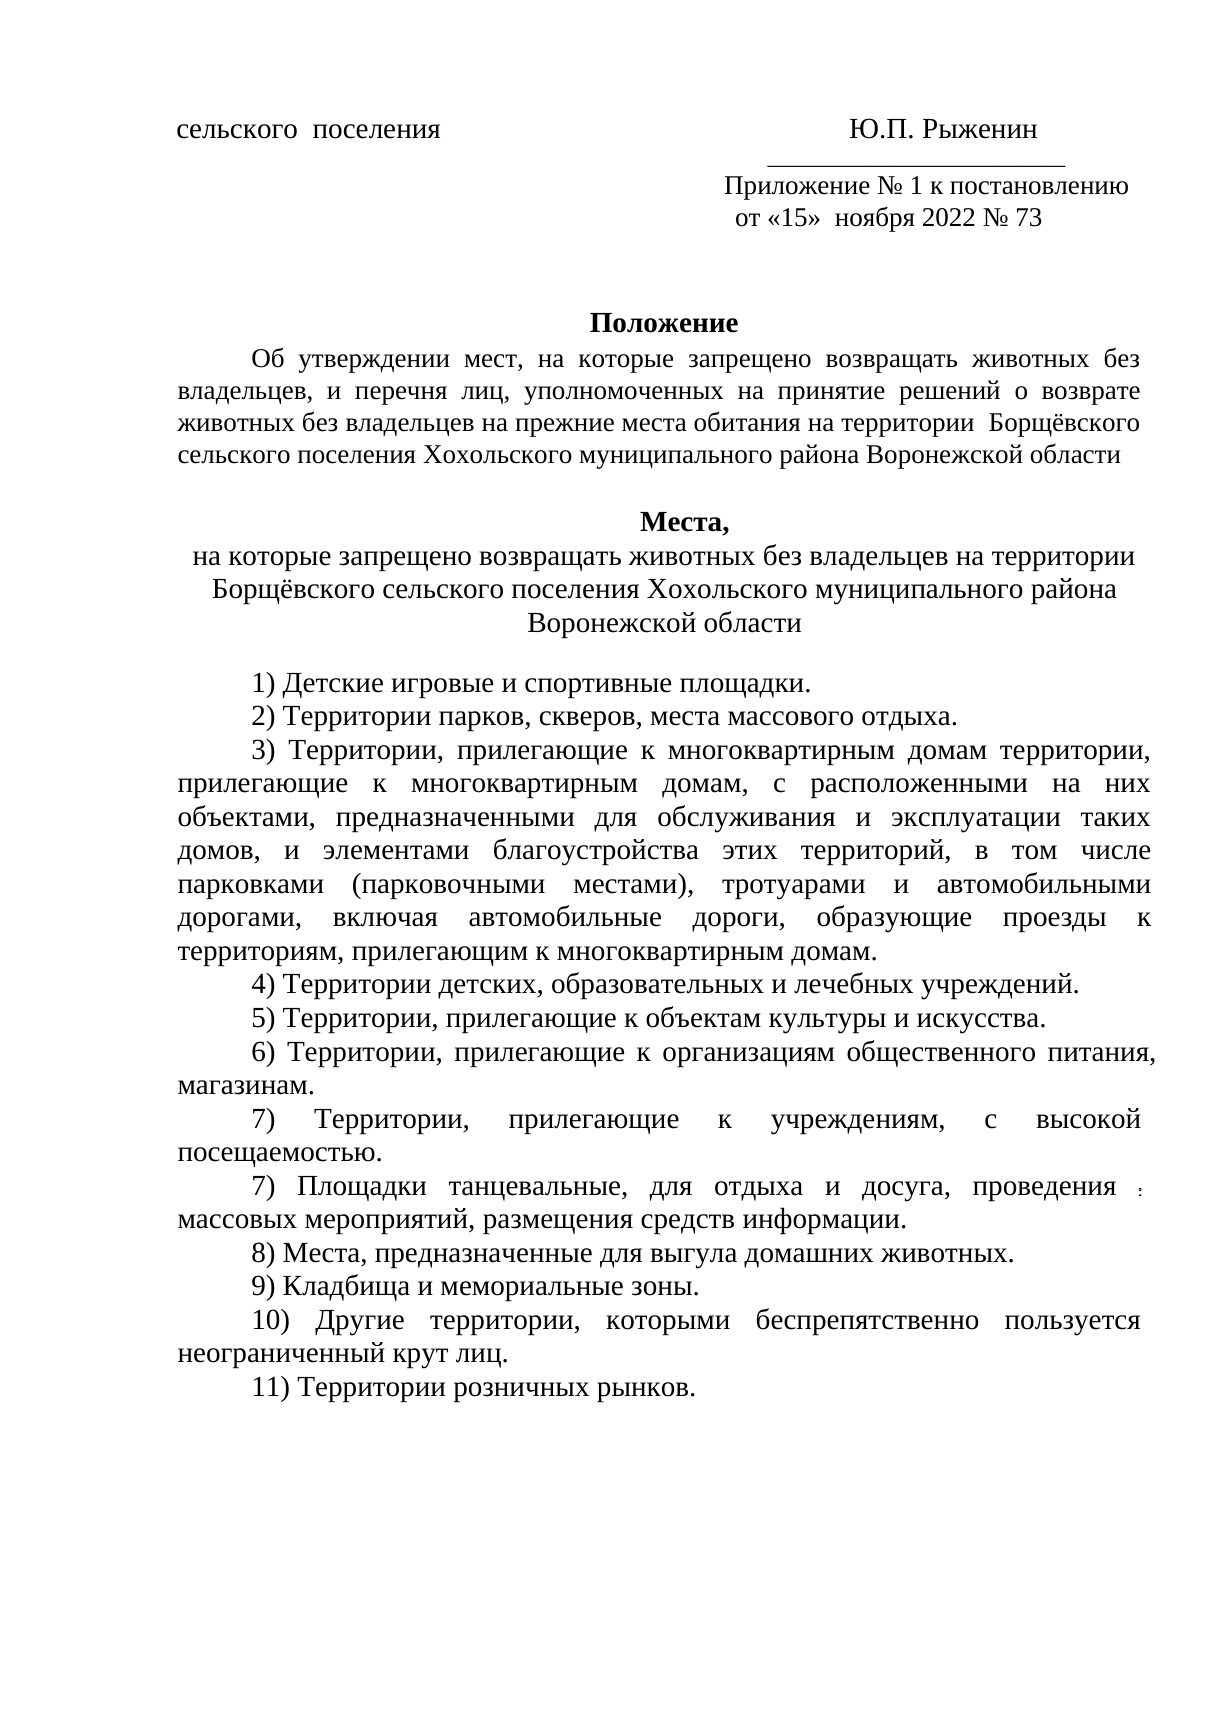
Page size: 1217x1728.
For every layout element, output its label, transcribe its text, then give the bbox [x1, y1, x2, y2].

text 6) Территории, прилегающие к организациям общественного питания, магазинам. [177, 1034, 1158, 1101]
text __________________________ [767, 143, 1158, 169]
text Места, [223, 504, 1086, 538]
text сельского поселения Ю.П. Рыженин [176, 118, 1152, 143]
text 7) Площадки танцевальные, для отдыха и досуга, проведения массовых мероприятий, размещения средств информации. [177, 1168, 1142, 1235]
text 2) Территории парков, скверов, места массового отдыха. [177, 698, 1142, 732]
text 1) Детские игровые и спортивные площадки. [177, 665, 1158, 698]
text 8) Места, предназначенные для выгула домашних животных. [177, 1235, 1142, 1268]
text 3) Территории, прилегающие к многоквартирным домам территории, прилегающие к многоквартирным домам, с расположенными на них объектами, предназначенными для обслуживания и эксплуатации таких домов, и элементами благоустройства этих территорий, в том числе парковками (парковочными местами), тротуарами и автомобильными дорогами, включая автомобильные дороги, образующие проезды к территориям, прилегающим к многоквартирным домам. [177, 732, 1152, 967]
text 9) Кладбища и мемориальные зоны. [177, 1268, 1158, 1302]
subtitle Положение [176, 306, 1152, 339]
text 10) Другие территории, которыми беспрепятственно пользуется неограниченный крут лиц. [177, 1302, 1142, 1369]
text Об утверждении мест, на которые запрещено возвращать животных без владельцев, и перечня лиц, уполномоченных на принятие решений о возврате животных без владельцев на прежние места обитания на территории Борщёвского сельского поселения Хохольского муниципального района Воронежской области [177, 342, 1142, 469]
text Приложение № 1 к постановлению [399, 169, 1129, 201]
text 11) Территории розничных рынков. [177, 1369, 1142, 1403]
text 5) Территории, прилегающие к объектам культуры и искусства. [177, 1000, 1158, 1034]
text на которые запрещено возвращать животных без владельцев на территории Борщёвского сельского поселения Хохольского муниципального района Воронежской области [176, 538, 1152, 638]
text 4) Территории детских, образовательных и лечебных учреждений. [177, 967, 1142, 1000]
text от «15» ноября 2022 № 73 [399, 201, 1129, 232]
text 7) Территории, прилегающие к учреждениям, с высокой посещаемостью. [177, 1101, 1142, 1168]
